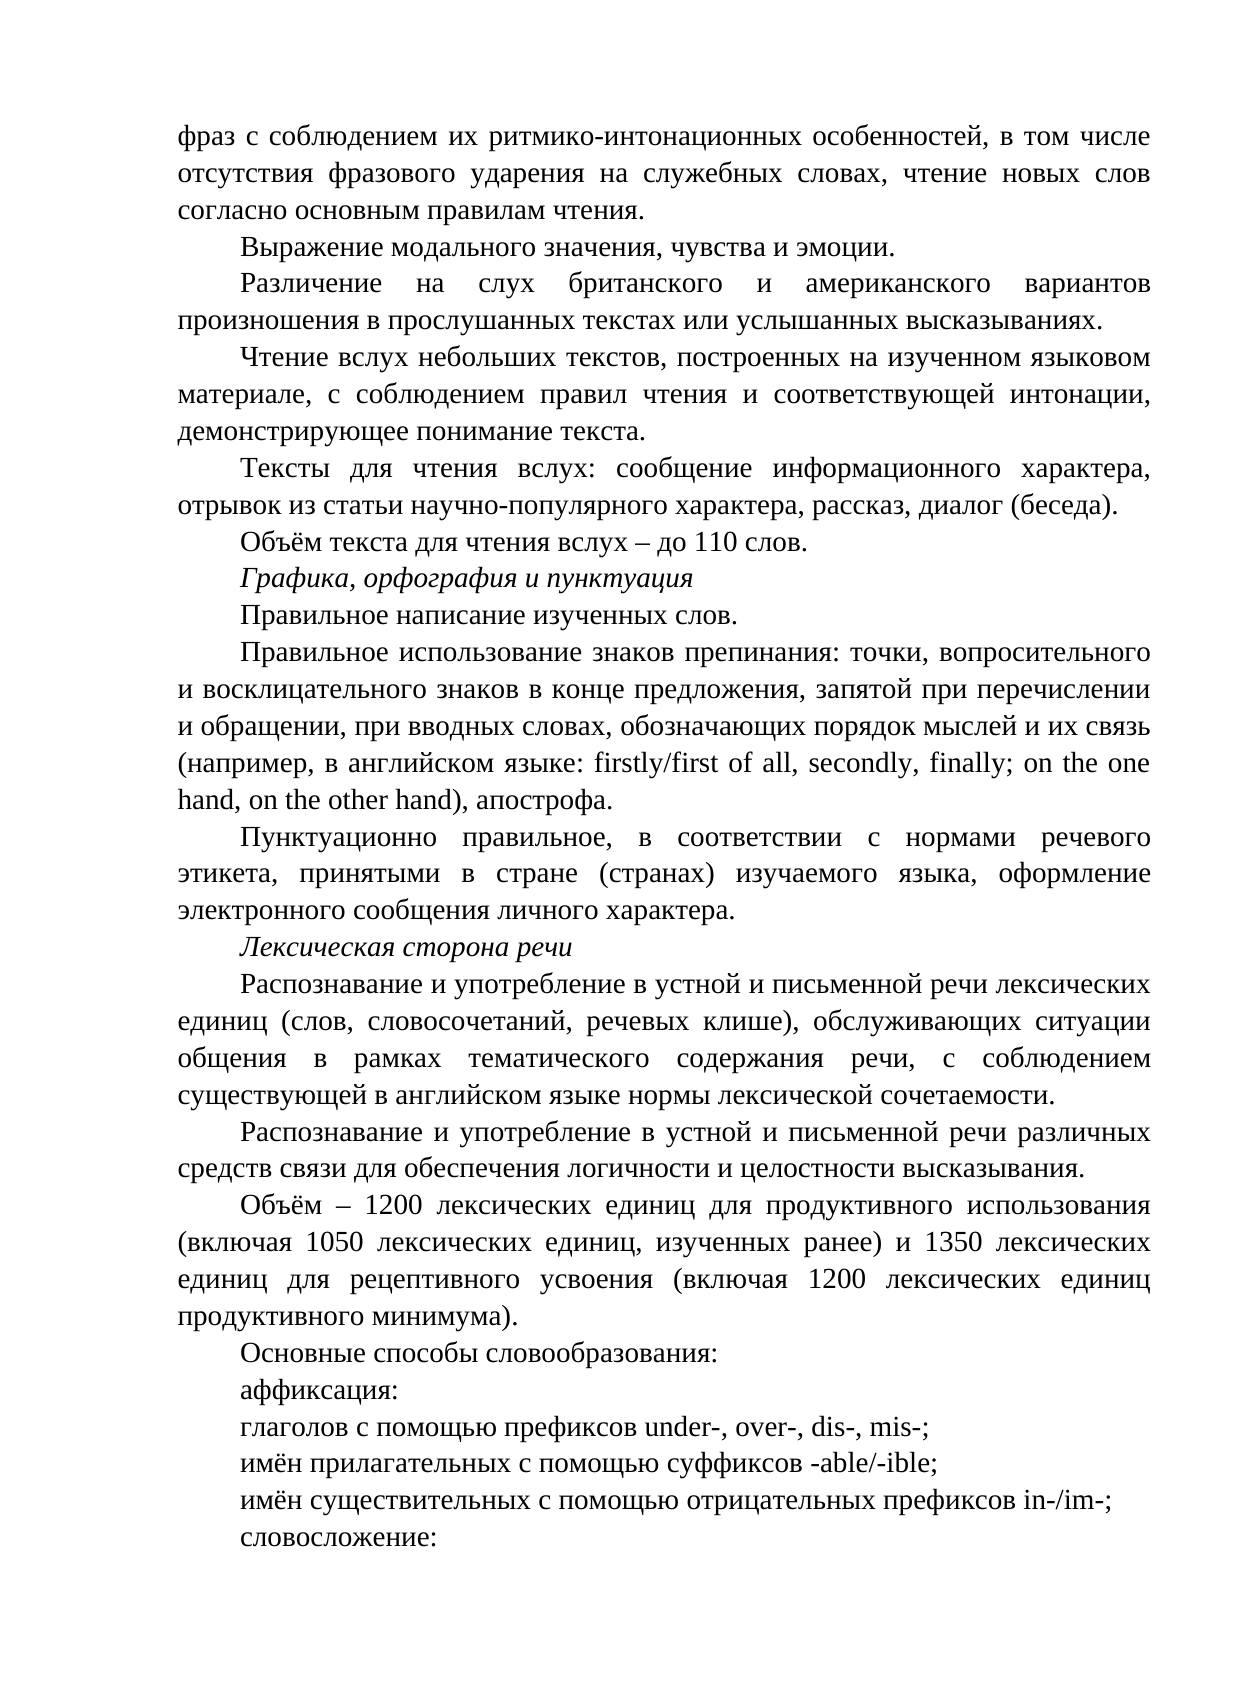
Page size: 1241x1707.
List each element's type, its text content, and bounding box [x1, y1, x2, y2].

text имён прилагательных с помощью суффиксов -able/-ible; [177, 1446, 1152, 1479]
text словосложение: [177, 1519, 1152, 1553]
text Пунктуационно правильное, в соответствии с нормами речевого этикета, принятыми в стране (странах) изучаемого языка, оформление электронного сообщения личного характера. [177, 819, 1152, 926]
text Выражение модального значения, чувства и эмоции. [177, 229, 1152, 262]
text аффиксация: [177, 1372, 1152, 1405]
text имён существительных с помощью отрицательных префиксов in-/im-; [177, 1482, 1152, 1516]
text Различение на слух британского и американского вариантов произношения в прослушанных текстах или услышанных высказываниях. [177, 266, 1152, 336]
text Объём – 1200 лексических единиц для продуктивного использования (включая 1050 лексических единиц, изученных ранее) и 1350 лексических единиц для рецептивного усвоения (включая 1200 лексических единиц продуктивного минимума). [177, 1187, 1152, 1332]
text Лексическая сторона речи [177, 929, 1152, 963]
text Распознавание и употребление в устной и письменной речи различных средств связи для обеспечения логичности и целостности высказывания. [177, 1114, 1152, 1184]
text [177, 118, 1152, 225]
text Основные способы словообразования: [177, 1335, 1152, 1368]
text глаголов с помощью префиксов under-, over-, dis-, mis-; [177, 1409, 1152, 1442]
text Правильное написание изученных слов. [177, 597, 1152, 631]
text Чтение вслух небольших текстов, построенных на изученном языковом материале, с соблюдением правил чтения и соответствующей интонации, демонстрирующее понимание текста. [177, 339, 1152, 447]
text Объём текста для чтения вслух – до 110 слов. [177, 524, 1152, 557]
text Графика, орфография и пунктуация [177, 561, 1152, 594]
text Правильное использование знаков препинания: точки, вопросительного и восклицательного знаков в конце предложения, запятой при перечислении и обращении, при вводных словах, обозначающих порядок мыслей и их связь (например, в английском языке: firstly/first of all, secondly, finally; on the one hand, on the other hand), апострофа. [177, 634, 1152, 815]
text Распознавание и употребление в устной и письменной речи лексических единиц (слов, словосочетаний, речевых клише), обслуживающих ситуации общения в рамках тематического содержания речи, с соблюдением существующей в английском языке нормы лексической сочетаемости. [177, 966, 1152, 1110]
text Тексты для чтения вслух: сообщение информационного характера, отрывок из статьи научно-популярного характера, рассказ, диалог (беседа). [177, 450, 1152, 520]
